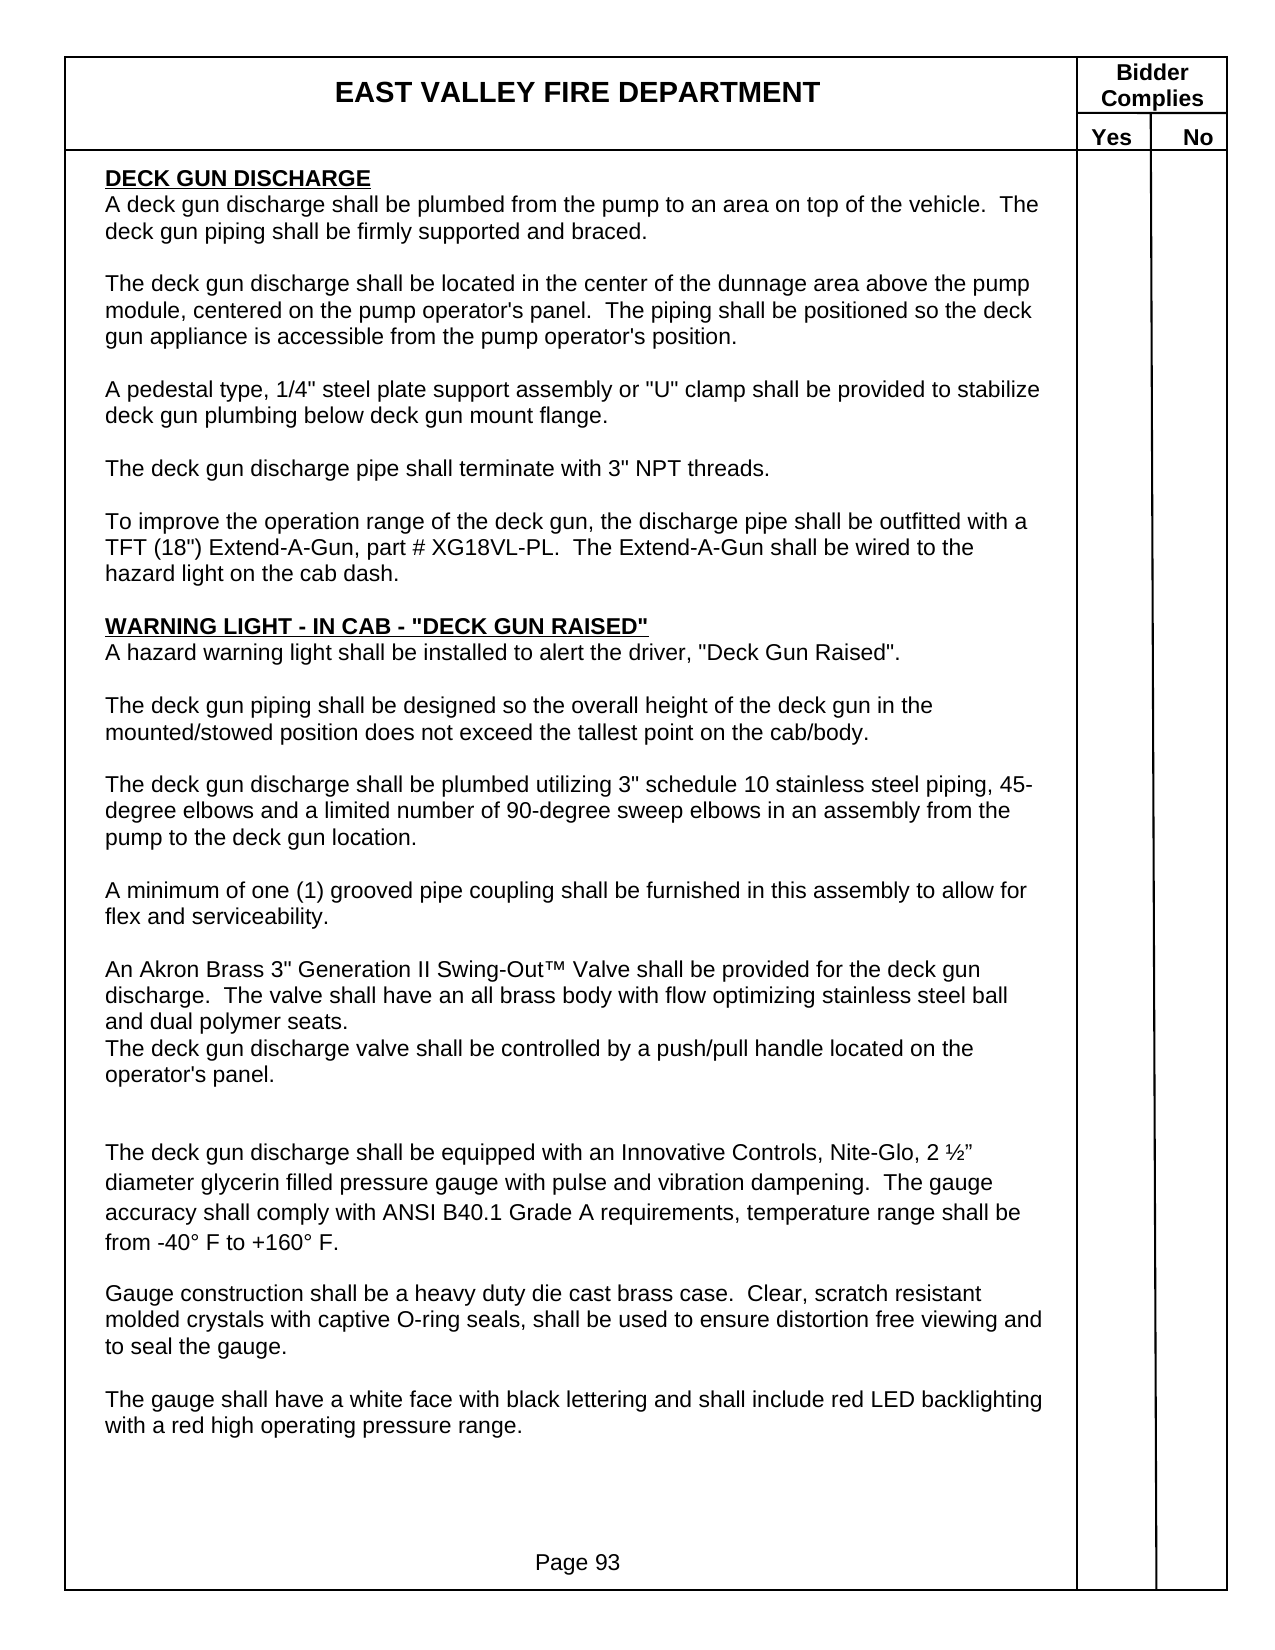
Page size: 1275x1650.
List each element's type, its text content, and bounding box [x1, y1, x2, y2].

text The deck gun discharge shall be equipped with an Innovative Controls, Nite-Glo, 2 ½” diameter glycerin filled pressure gauge with pulse and vibration dampening. The gauge accuracy shall comply with ANSI B40.1 Grade A requirements, temperature range shall be from -40° F to +160° F. [105, 1138, 1050, 1255]
text A pedestal type, 1/4" steel plate support assembly or "U" clamp shall be provided to stabilize deck gun plumbing below deck gun mount flange. [105, 376, 1050, 428]
text To improve the operation range of the deck gun, the discharge pipe shall be outfitted with a TFT (18") Extend-A-Gun, part # XG18VL-PL. The Extend-A-Gun shall be wired to the hazard light on the cab dash. [105, 508, 1050, 587]
text The deck gun piping shall be designed so the overall height of the deck gun in the mounted/stowed position does not exceed the tallest point on the cab/body. [105, 692, 1050, 745]
text The gauge shall have a white face with black lettering and shall include red LED backlighting with a red high operating pressure range. [105, 1386, 1050, 1438]
text A hazard warning light shall be installed to alert the driver, "Deck Gun Raised". [105, 639, 1050, 666]
text The deck gun discharge valve shall be controlled by a push/pull handle located on the operator's panel. [105, 1035, 1050, 1087]
text Gauge construction shall be a heavy duty die cast brass case. Clear, scratch resistant molded crystals with captive O-ring seals, shall be used to ensure distortion free viewing and to seal the gauge. [105, 1280, 1050, 1359]
text A deck gun discharge shall be plumbed from the pump to an area on top of the vehicle. The deck gun piping shall be firmly supported and braced. [105, 191, 1050, 244]
text An Akron Brass 3" Generation II Swing-Out™ Valve shall be provided for the deck gun discharge. The valve shall have an all brass body with flow optimizing stainless steel ball and dual polymer seats. [105, 956, 1050, 1035]
text The deck gun discharge shall be located in the center of the dunnage area above the pump module, centered on the pump operator's panel. The piping shall be positioned so the deck gun appliance is accessible from the pump operator's position. [105, 270, 1050, 349]
subtitle DECK GUN DISCHARGE [105, 165, 1050, 191]
text The deck gun discharge shall be plumbed utilizing 3" schedule 10 stainless steel piping, 45-degree elbows and a limited number of 90-degree sweep elbows in an assembly from the pump to the deck gun location. [105, 771, 1050, 850]
text A minimum of one (1) grooved pipe coupling shall be furnished in this assembly to allow for flex and serviceability. [105, 877, 1050, 929]
text The deck gun discharge pipe shall terminate with 3" NPT threads. [105, 455, 1050, 481]
subtitle WARNING LIGHT - IN CAB - "DECK GUN RAISED" [105, 613, 1050, 639]
